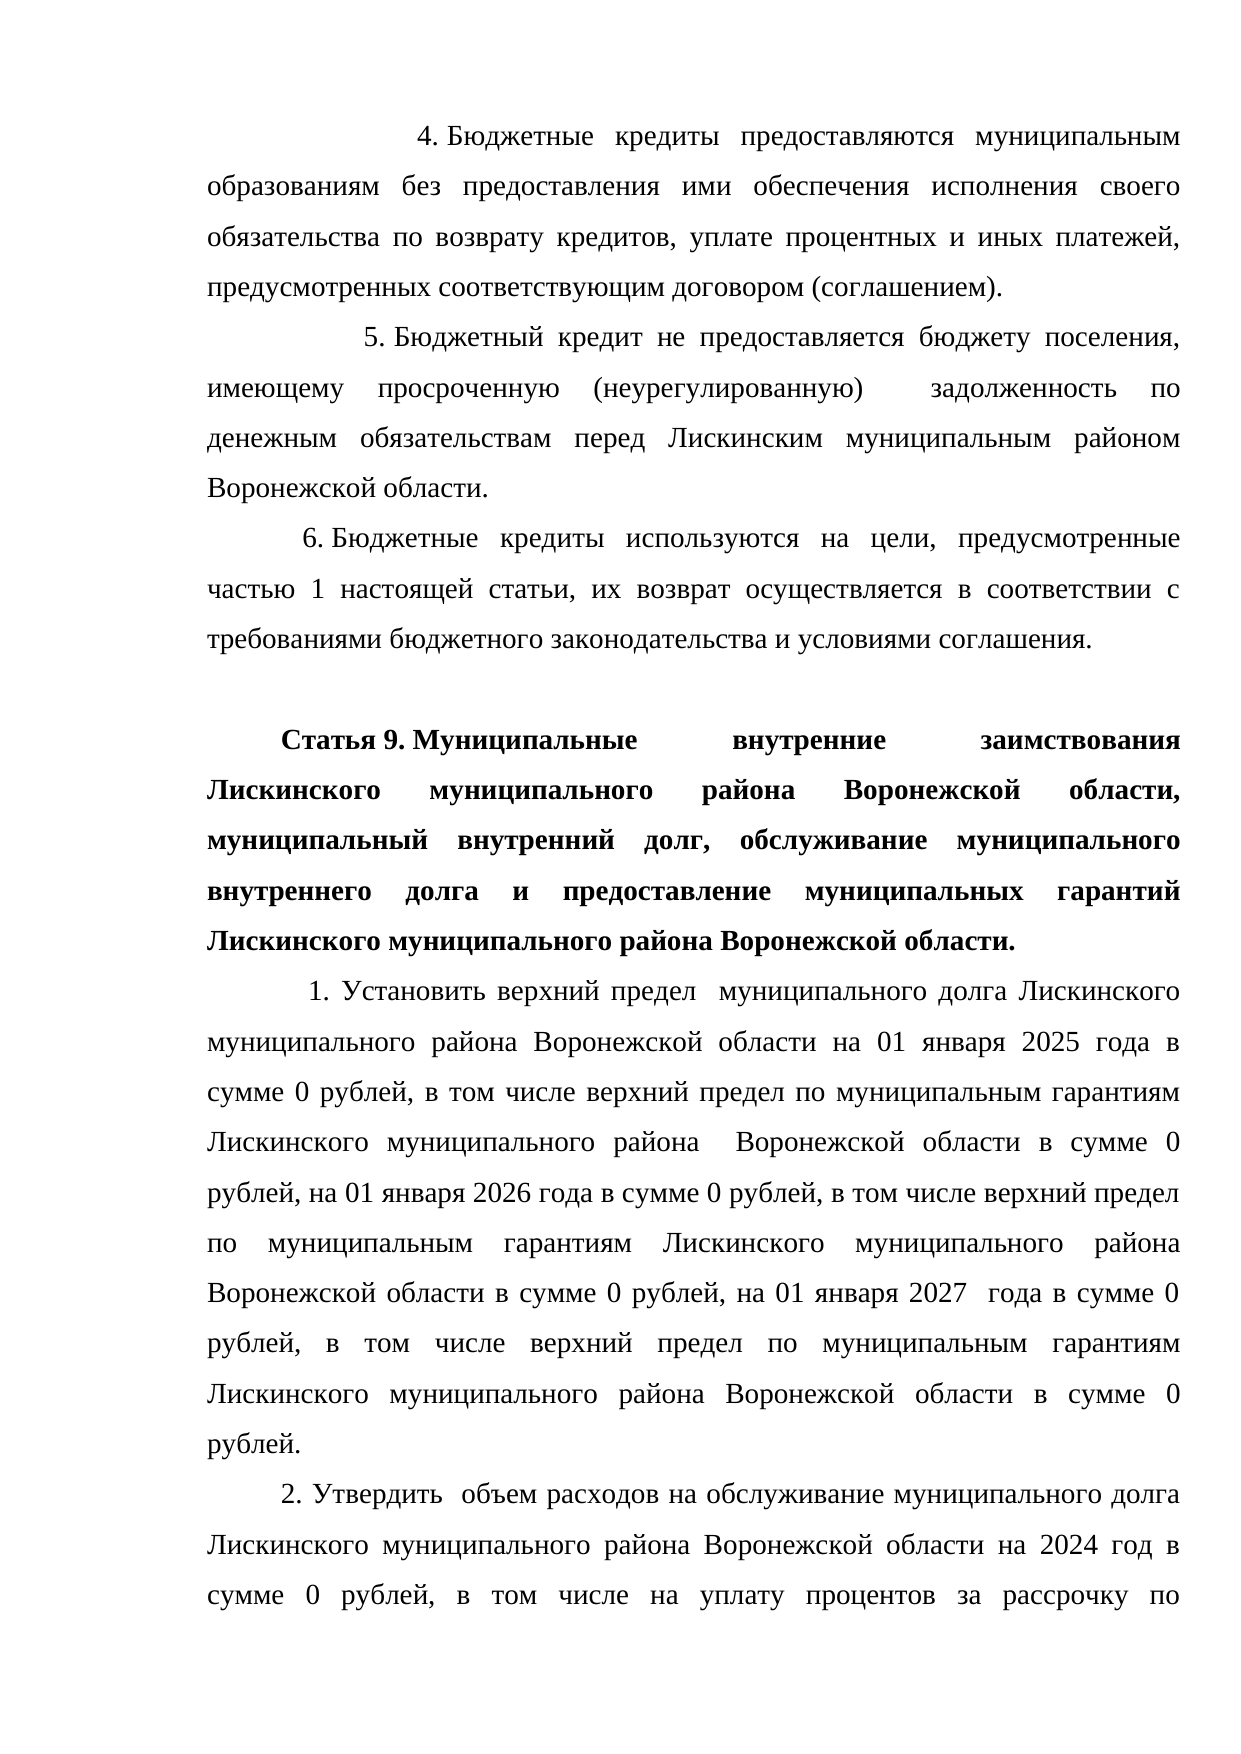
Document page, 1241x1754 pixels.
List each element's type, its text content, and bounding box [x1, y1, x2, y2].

text Статья 9. Муниципальные внутренние заимствования Лискинского муниципального района Воронежской области, муниципальный внутренний долг, обслуживание муниципального внутреннего долга и предоставление муниципальных гарантий Лискинского муниципального района Воронежской области. [207, 722, 1181, 957]
text 1. Установить верхний предел муниципального долга Лискинского муниципального района Воронежской области на 01 января 2025 года в сумме 0 рублей, в том числе верхний предел по муниципальным гарантиям Лискинского муниципального района Воронежской области в сумме 0 рублей, на 01 января 2026 года в сумме 0 рублей, в том числе верхний предел по муниципальным гарантиям Лискинского муниципального района Воронежской области в сумме 0 рублей, на 01 января 2027 года в сумме 0 рублей, в том числе верхний предел по муниципальным гарантиям Лискинского муниципального района Воронежской области в сумме 0 рублей. [207, 973, 1181, 1460]
text 5. Бюджетный кредит не предоставляется бюджету поселения, имеющему просроченную (неурегулированную) задолженность по денежным обязательствам перед Лискинским муниципальным районом Воронежской области. [207, 319, 1181, 504]
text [207, 1477, 1181, 1611]
text 6. Бюджетные кредиты используются на цели, предусмотренные частью 1 настоящей статьи, их возврат осуществляется в соответствии с требованиями бюджетного законодательства и условиями соглашения. [207, 521, 1181, 655]
text 4. Бюджетные кредиты предоставляются муниципальным образованиям без предоставления ими обеспечения исполнения своего обязательства по возврату кредитов, уплате процентных и иных платежей, предусмотренных соответствующим договором (соглашением). [207, 118, 1181, 303]
